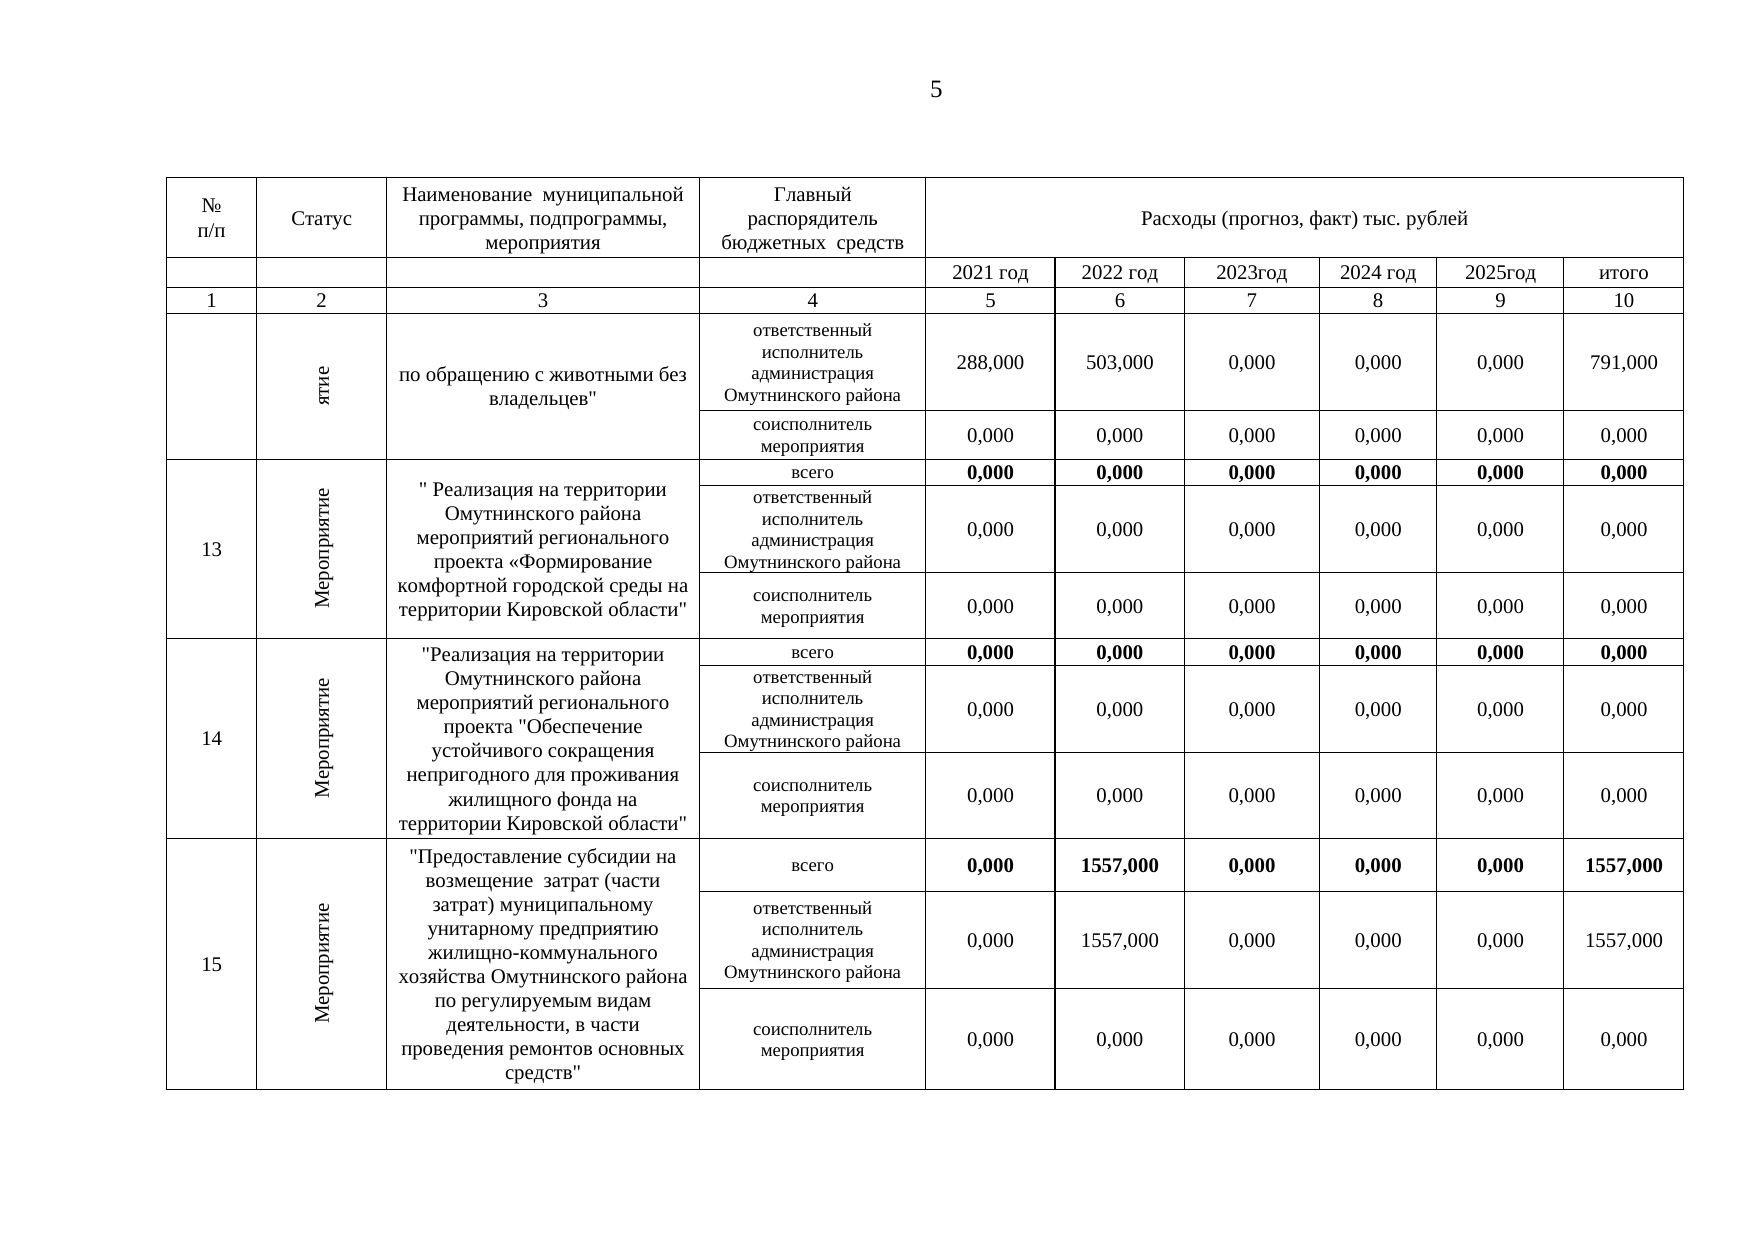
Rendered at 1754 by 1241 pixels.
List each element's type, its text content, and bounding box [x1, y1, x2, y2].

table_header Статус [257, 178, 386, 257]
table_cell 5 [926, 288, 1054, 313]
table_header Главный распорядитель бюджетных средств [700, 178, 925, 257]
table_cell 0,000 [1320, 839, 1436, 891]
table_cell 3 [387, 288, 699, 313]
table_cell 791,000 [1564, 314, 1683, 410]
table_cell 0,000 [1056, 573, 1184, 638]
table_cell 0,000 [926, 892, 1054, 988]
table_cell 9 [1437, 288, 1563, 313]
table_cell 0,000 [1437, 666, 1563, 752]
table_cell 0,000 [1437, 411, 1563, 458]
table_cell 0,000 [926, 666, 1054, 752]
table_cell 0,000 [1056, 411, 1184, 458]
table_cell 0,000 [1320, 753, 1436, 838]
table_cell 0,000 [1185, 639, 1319, 664]
table_cell Мероприятие [257, 460, 386, 638]
table_cell 2022 год [1056, 258, 1184, 287]
table_cell 0,000 [1320, 411, 1436, 458]
table_cell 15 [167, 839, 256, 1089]
table_cell 0,000 [1437, 573, 1563, 638]
table_header № п/п [167, 178, 256, 257]
table_header Наименование муниципальной программы, подпрограммы, мероприятия [387, 178, 699, 257]
table_cell " Реализация на территории Омутнинского района мероприятий регионального проекта «Формирование комфортной городской среды на территории Кировской области" [387, 460, 699, 638]
table_cell 0,000 [1185, 892, 1319, 988]
table_cell [167, 258, 256, 287]
table_cell Мероприятие [257, 314, 386, 458]
table_cell 8 [1320, 288, 1436, 313]
table_cell 1557,000 [1056, 892, 1184, 988]
table_cell ответственный исполнитель администрация Омутнинского района [700, 486, 925, 572]
table_cell 0,000 [1056, 639, 1184, 664]
table_cell 0,000 [1320, 989, 1436, 1089]
table_cell 0,000 [1320, 460, 1436, 485]
table_cell ответственный исполнитель администрация Омутнинского района [700, 892, 925, 988]
table_cell Мероприятие [257, 839, 386, 1089]
table_cell [257, 258, 386, 287]
table_cell 0,000 [1564, 486, 1683, 572]
table_cell 1 [167, 288, 256, 313]
table_cell 0,000 [1564, 639, 1683, 664]
table_cell 503,000 [1056, 314, 1184, 410]
table_cell 0,000 [1437, 314, 1563, 410]
table_cell 4 [700, 288, 925, 313]
table_cell 1557,000 [1564, 839, 1683, 891]
table_cell 0,000 [1564, 989, 1683, 1089]
table_cell 0,000 [1185, 314, 1319, 410]
table_cell [700, 258, 925, 287]
table_cell 0,000 [1185, 411, 1319, 458]
table_cell 0,000 [1320, 639, 1436, 664]
table_cell 2024 год [1320, 258, 1436, 287]
table_cell 0,000 [1185, 839, 1319, 891]
table_cell 1557,000 [1056, 839, 1184, 891]
table_cell 0,000 [1185, 753, 1319, 838]
table_cell итого [1564, 258, 1683, 287]
table_cell 7 [1185, 288, 1319, 313]
table_cell 0,000 [1564, 573, 1683, 638]
table_cell 14 [167, 639, 256, 838]
table_cell всего [700, 639, 925, 664]
table_cell 1557,000 [1564, 892, 1683, 988]
table_cell "Реализация на территории Омутнинского района мероприятий регионального проекта "Обеспечение устойчивого сокращения непригодного для проживания жилищного фонда на территории Кировской области" [387, 639, 699, 838]
table_cell 0,000 [1564, 753, 1683, 838]
table_cell 0,000 [926, 460, 1054, 485]
table_header Расходы (прогноз, факт) тыс. рублей [926, 178, 1683, 257]
table_cell 0,000 [926, 411, 1054, 458]
table_cell 0,000 [1056, 666, 1184, 752]
table_cell 0,000 [1185, 460, 1319, 485]
table_cell 0,000 [1437, 753, 1563, 838]
table_cell 0,000 [926, 486, 1054, 572]
table_cell [387, 258, 699, 287]
table_cell 0,000 [1437, 460, 1563, 485]
table_cell " Осуществление деятельности по обращению с животными без владельцев" [387, 314, 699, 458]
table_cell 2 [257, 288, 386, 313]
table_cell 0,000 [1437, 839, 1563, 891]
table_cell 0,000 [1320, 314, 1436, 410]
table_cell 0,000 [926, 989, 1054, 1089]
table_cell соисполнитель мероприятия [700, 573, 925, 638]
table_cell 0,000 [926, 573, 1054, 638]
table_cell соисполнитель мероприятия [700, 989, 925, 1089]
table_cell 0,000 [1056, 753, 1184, 838]
table_cell 0,000 [1564, 666, 1683, 752]
table_cell всего [700, 460, 925, 485]
table_cell 0,000 [1320, 573, 1436, 638]
table_cell 0,000 [926, 753, 1054, 838]
table_cell 2021 год [926, 258, 1054, 287]
table_cell 2023год [1185, 258, 1319, 287]
table_cell ответственный исполнитель администрация Омутнинского района [700, 666, 925, 752]
table_cell 0,000 [1437, 989, 1563, 1089]
table_cell соисполнитель мероприятия [700, 411, 925, 458]
table_cell 0,000 [1564, 460, 1683, 485]
table_cell 0,000 [926, 839, 1054, 891]
table_cell "Предоставление субсидии на возмещение затрат (части затрат) муниципальному унитарному предприятию жилищно-коммунального хозяйства Омутнинского района по регулируемым видам деятельности, в части проведения ремонтов основных средств" [387, 839, 699, 1089]
table_cell Мероприятие [257, 639, 386, 838]
table_cell 0,000 [1437, 639, 1563, 664]
table_cell 0,000 [1437, 892, 1563, 988]
table_cell 0,000 [1056, 460, 1184, 485]
table_cell 0,000 [1185, 486, 1319, 572]
table_cell 288,000 [926, 314, 1054, 410]
table_cell 0,000 [1564, 411, 1683, 458]
table_cell 0,000 [1320, 892, 1436, 988]
table_cell 6 [1056, 288, 1184, 313]
table_cell 10 [1564, 288, 1683, 313]
table_cell 0,000 [1185, 666, 1319, 752]
table_cell 0,000 [1056, 486, 1184, 572]
table_cell 12 [167, 314, 256, 458]
table_cell 0,000 [1056, 989, 1184, 1089]
table_cell 0,000 [1320, 666, 1436, 752]
table_cell всего [700, 839, 925, 891]
table_cell 0,000 [926, 639, 1054, 664]
table_cell 0,000 [1437, 486, 1563, 572]
table_cell 0,000 [1185, 989, 1319, 1089]
table_cell ответственный исполнитель администрация Омутнинского района [700, 314, 925, 410]
table_cell 0,000 [1320, 486, 1436, 572]
table_cell соисполнитель мероприятия [700, 753, 925, 838]
table_cell 13 [167, 460, 256, 638]
table_cell 2025год [1437, 258, 1563, 287]
table_cell 0,000 [1185, 573, 1319, 638]
